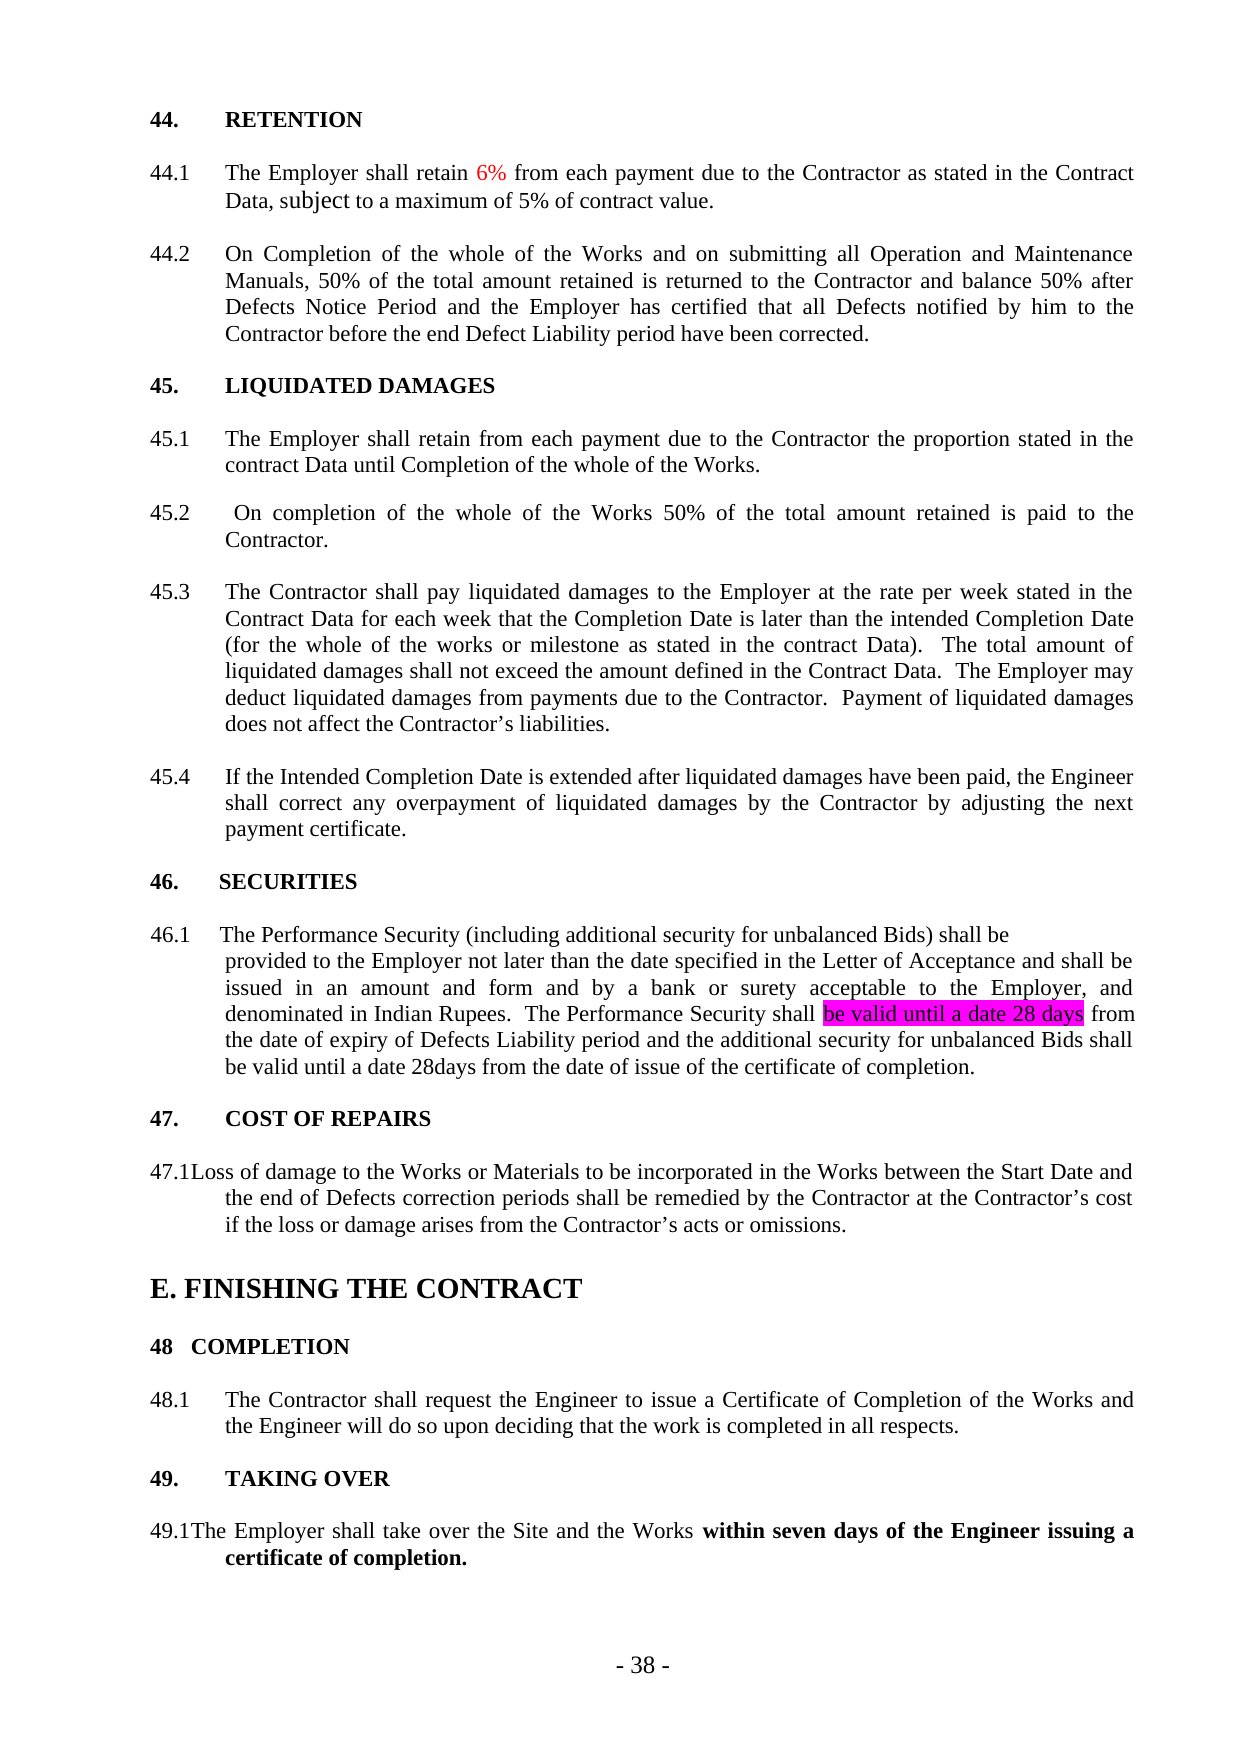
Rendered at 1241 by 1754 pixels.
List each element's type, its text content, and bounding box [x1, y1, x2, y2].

list COMPLETION [150, 1333, 1135, 1359]
text 47. COST OF REPAIRS [150, 1105, 1135, 1132]
text 45.1 The Employer shall retain from each payment due to the Contractor the proportion stated in the contract Data until Completion of the whole of the Works. [150, 425, 1135, 478]
text 44.1 The Employer shall retain 6% from each payment due to the Contractor as stated in the Contract Data, subject to a maximum of 5% of contract value. [150, 159, 1135, 214]
text 45.3 The Contractor shall pay liquidated damages to the Employer at the rate per week stated in the Contract Data for each week that the Completion Date is later than the intended Completion Date (for the whole of the works or milestone as stated in the contract Data). The total amount of liquidated damages shall not exceed the amount defined in the Contract Data. The Employer may deduct liquidated damages from payments due to the Contractor. Payment of liquidated damages does not affect the Contractor’s liabilities. [150, 578, 1135, 736]
text 44.2 On Completion of the whole of the Works and on submitting all Operation and Maintenance Manuals, 50% of the total amount retained is returned to the Contractor and balance 50% after Defects Notice Period and the Employer has certified that all Defects notified by him to the Contractor before the end Defect Liability period have been corrected. [150, 241, 1135, 346]
text 45.4 If the Intended Completion Date is extended after liquidated damages have been paid, the Engineer shall correct any overpayment of liquidated damages by the Contractor by adjusting the next payment certificate. [150, 763, 1135, 842]
text 45.2 On completion of the whole of the Works 50% of the total amount retained is paid to the Contractor. [150, 499, 1135, 552]
list Loss of damage to the Works or Materials to be incorporated in the Works between the Start Date and the end of Defects correction periods shall be remedied by the Contractor at the Contractor’s cost if the loss or damage arises from the Contractor’s acts or omissions. [150, 1158, 1135, 1237]
text 45. LIQUIDATED DAMAGES [150, 372, 1135, 399]
text 44. RETENTION [150, 106, 1135, 133]
text 49. TAKING OVER [150, 1465, 1135, 1491]
text provided to the Employer not later than the date specified in the Letter of Acceptance and shall be issued in an amount and form and by a bank or surety acceptable to the Employer, and denominated in Indian Rupees. The Performance Security shall be valid until a date 28 days from the date of expiry of Defects Liability period and the additional security for unbalanced Bids shall be valid until a date 28days from the date of issue of the certificate of completion. [225, 947, 1135, 1079]
list The Employer shall take over the Site and the Works within seven days of the Engineer issuing a certificate of completion. [150, 1517, 1135, 1570]
text 48.1 The Contractor shall request the Engineer to issue a Certificate of Completion of the Works and the Engineer will do so upon deciding that the work is completed in all respects. [150, 1386, 1135, 1438]
text E. FINISHING THE CONTRACT [150, 1271, 1135, 1304]
text 46. SECURITIES [150, 868, 1135, 894]
list The Performance Security (including additional security for unbalanced Bids) shall be [150, 921, 1135, 947]
